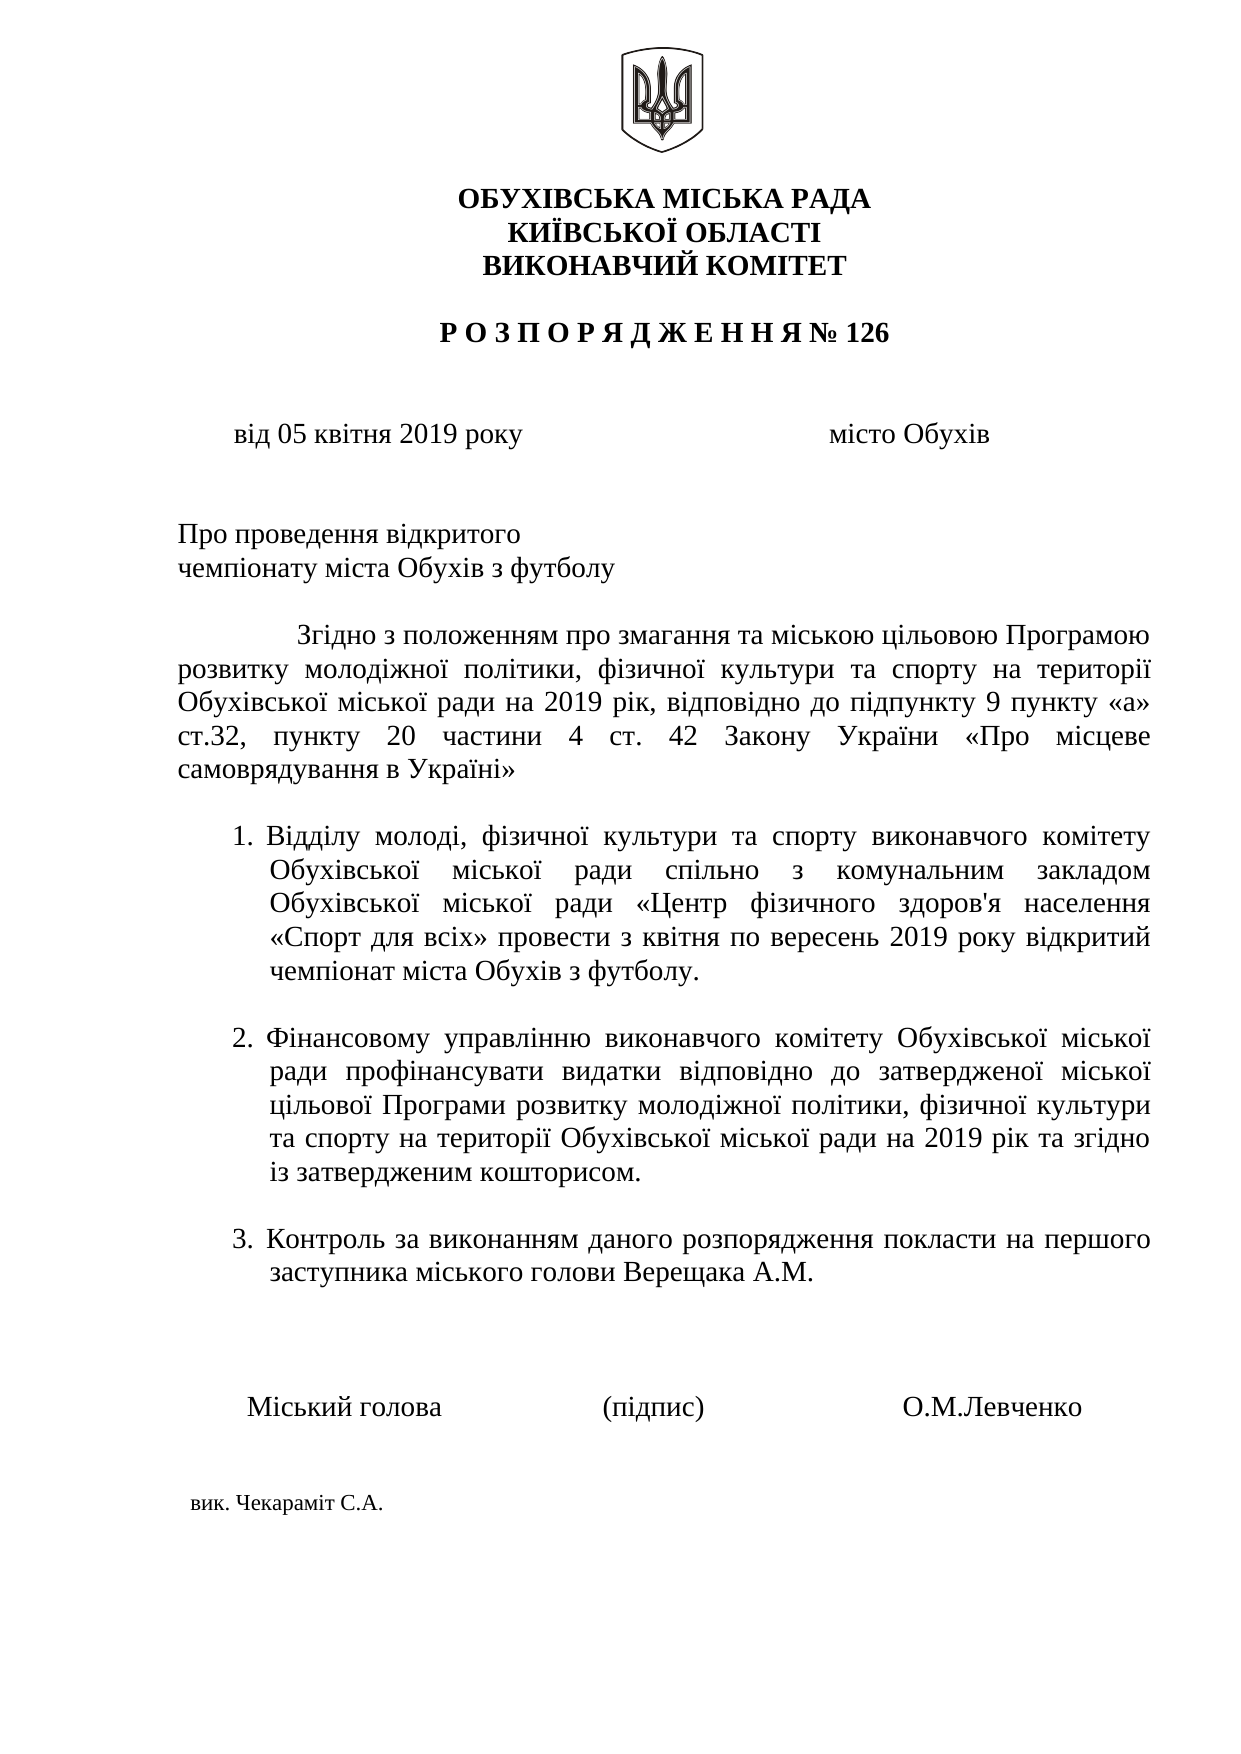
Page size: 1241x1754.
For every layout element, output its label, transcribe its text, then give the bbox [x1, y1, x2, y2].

text Міський голова (підпис) О.М.Левченко [177, 1389, 1152, 1422]
text Про проведення відкритого [177, 517, 1152, 550]
text Р О З П О Р Я Д Ж Е Н Н Я № 126 [177, 315, 1152, 349]
text від 05 квітня 2019 року місто Обухів [215, 416, 1152, 449]
text Згідно з положенням про змагання та міською цільовою Програмою розвитку молодіжної політики, фізичної культури та спорту на території Обухівської міської ради на 2019 рік, відповідно до підпункту 9 пункту «а» ст.32, пункту 20 частини 4 ст. 42 Закону України «Про місцеве самоврядування в Україні» [177, 617, 1152, 785]
text вик. Чекараміт С.А. [177, 1489, 1152, 1516]
list Контроль за виконанням даного розпорядження покласти на першого заступника міського голови Верещака А.М. [232, 1221, 1152, 1288]
text КИЇВСЬКОЇ ОБЛАСТІ [177, 215, 1152, 248]
list Фінансовому управлінню виконавчого комітету Обухівської міської ради профінансувати видатки відповідно до затвердженої міської цільової Програми розвитку молодіжної політики, фізичної культури та спорту на території Обухівської міської ради на 2019 рік та згідно із затвердженим кошторисом. [232, 1020, 1152, 1187]
text чемпіонату міста Обухів з футболу [177, 550, 1152, 584]
list Відділу молоді, фізичної культури та спорту виконавчого комітету Обухівської міської ради спільно з комунальним закладом Обухівської міської ради «Центр фізичного здоров'я населення «Спорт для всіх» провести з квітня по вересень 2019 року відкритий чемпіонат міста Обухів з футболу. [232, 818, 1152, 986]
text ОБУХІВСЬКА МІСЬКА РАДА [177, 181, 1152, 215]
text ВИКОНАВЧИЙ КОМІТЕТ [177, 248, 1152, 282]
